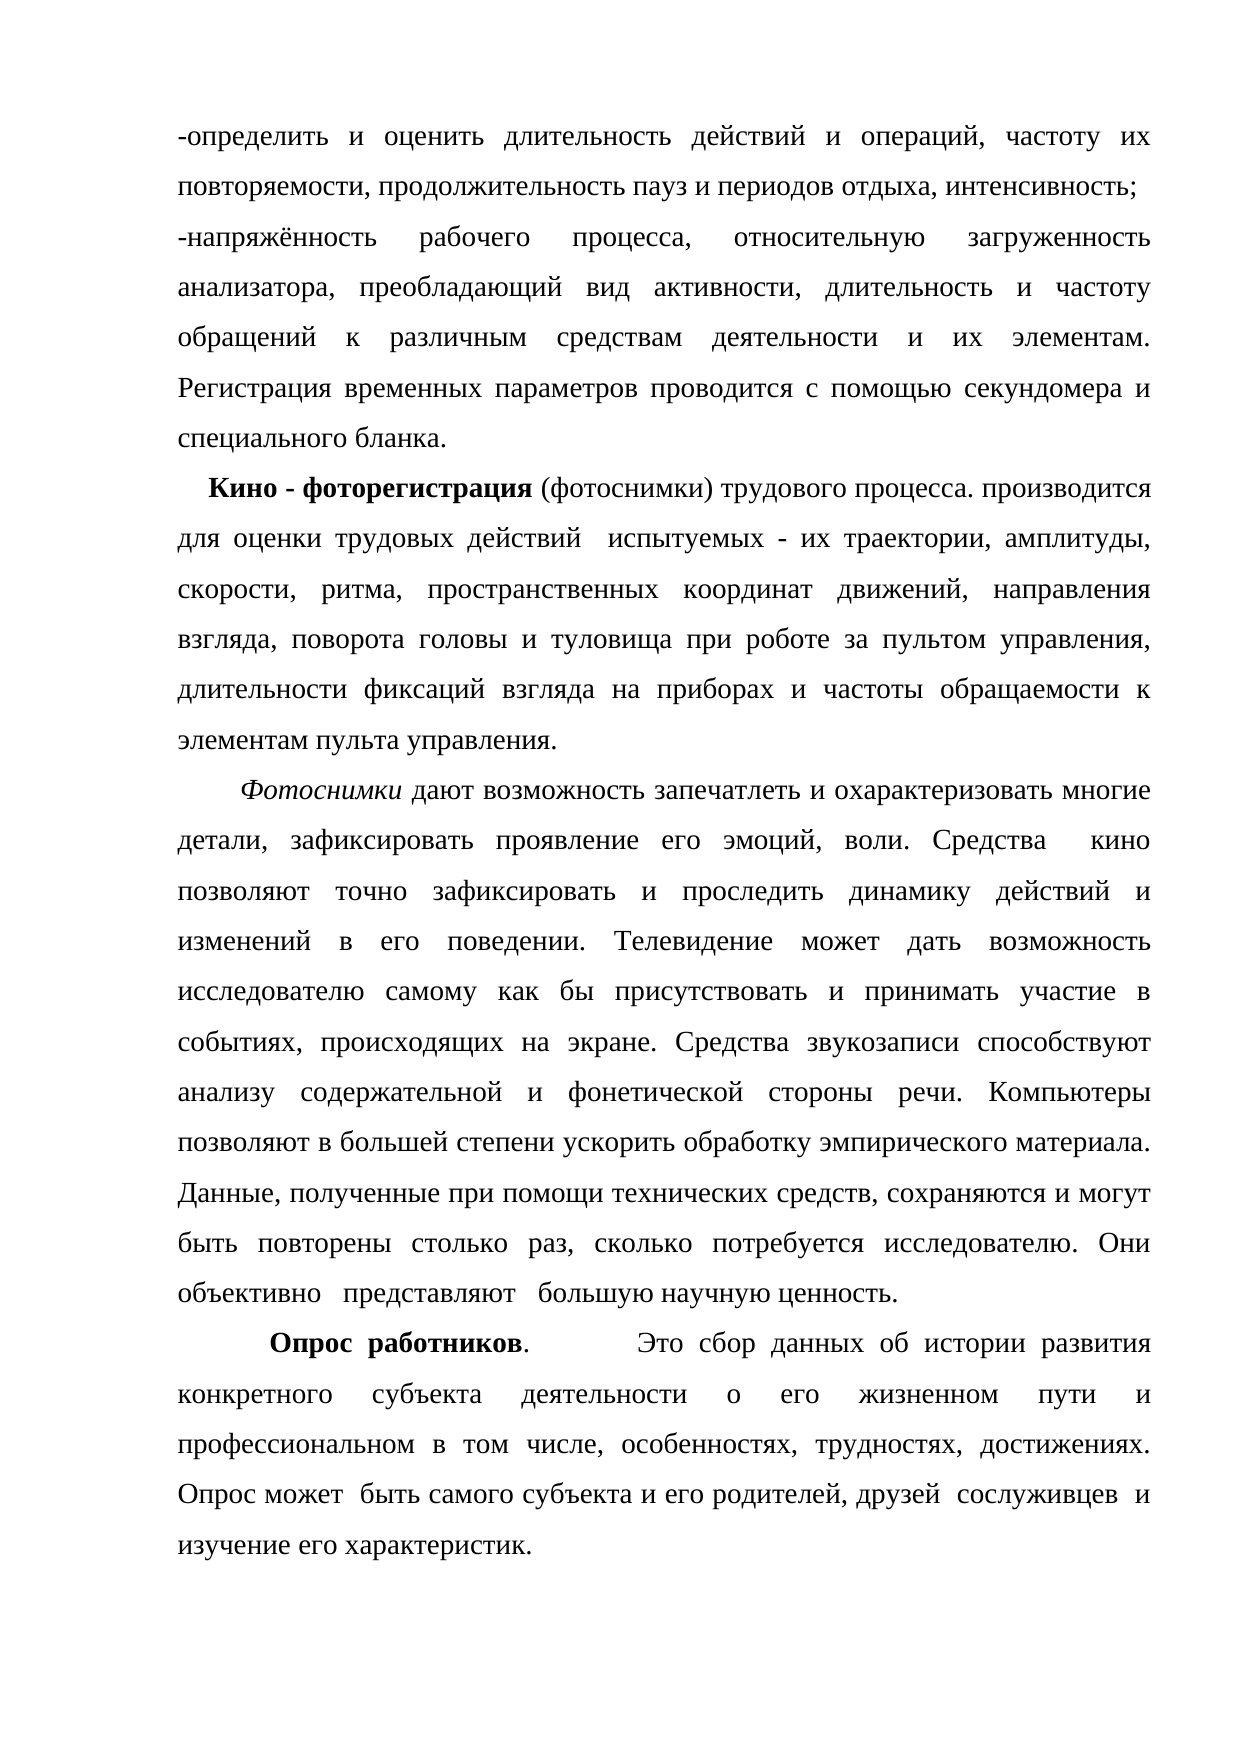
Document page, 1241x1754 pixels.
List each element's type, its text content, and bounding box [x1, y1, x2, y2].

text -напряжённость рабочего процесса, относительную загруженность анализатора, преобладающий вид активности, длительность и частоту обращений к различным средствам деятельности и их элементам. Регистрация временных параметров проводится с помощью секундомера и специального бланка. [177, 219, 1152, 453]
text Кино - фоторегистрация (фотоснимки) трудового процесса. производится для оценки трудовых действий испытуемых - их траектории, амплитуды, скорости, ритма, пространственных координат движений, направления взгляда, поворота головы и туловища при роботе за пультом управления, длительности фиксаций взгляда на приборах и частоты обращаемости к элементам пульта управления. [177, 470, 1152, 755]
text -определить и оценить длительность действий и операций, частоту их повторяемости, продолжительность пауз и периодов отдыха, интенсивность; [177, 118, 1152, 202]
text Опрос работников. Это сбор данных об истории развития конкретного субъекта деятельности о его жизненном пути и профессиональном в том числе, особенностях, трудностях, достижениях. Опрос может быть самого субъекта и его родителей, друзей сослуживцев и изучение его характеристик. [177, 1326, 1152, 1560]
text Фотоснимки дают возможность запечатлеть и охарактеризовать многие детали, зафиксировать проявление его эмоций, воли. Средства кино позволяют точно зафиксировать и проследить динамику действий и изменений в его поведении. Телевидение может дать возможность исследователю самому как бы присутствовать и принимать участие в событиях, происходящих на экране. Средства звукозаписи способствуют анализу содержательной и фонетической стороны речи. Компьютеры позволяют в большей степени ускорить обработку эмпирического материала. Данные, полученные при помощи технических средств, сохраняются и могут быть повторены столько раз, сколько потребуется исследователю. Они объективно представляют большую научную ценность. [177, 772, 1152, 1309]
